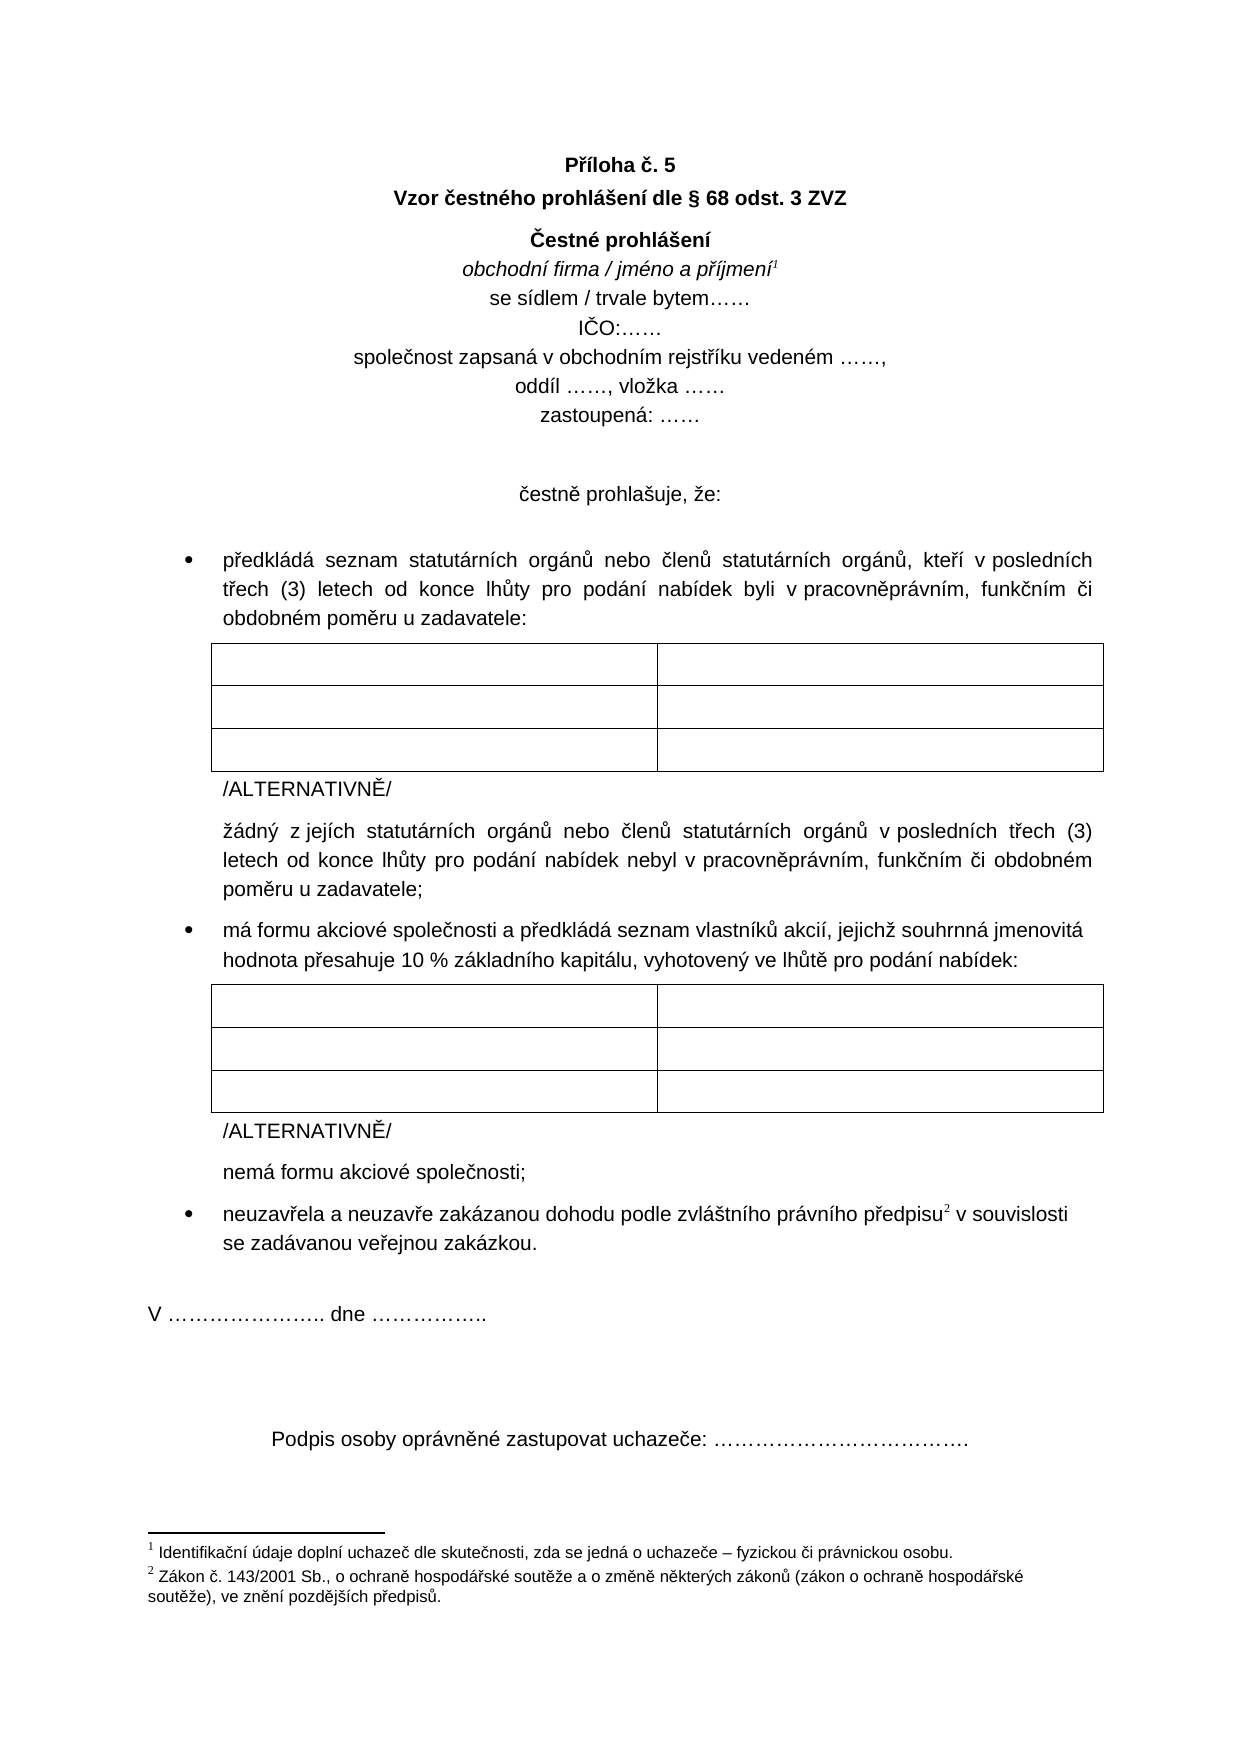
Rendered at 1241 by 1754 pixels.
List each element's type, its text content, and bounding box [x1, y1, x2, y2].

text /ALTERNATIVNĚ/ [223, 772, 1093, 801]
text čestně prohlašuje, že: [148, 473, 1093, 506]
text Vzor čestného prohlášení dle § 68 odst. 3 ZVZ [148, 177, 1093, 210]
table_cell [212, 686, 657, 728]
table_cell [658, 729, 1103, 771]
text obchodní firma / jméno a příjmení [148, 252, 1093, 281]
text oddíl ……, vložka …… [148, 368, 1093, 398]
text nemá formu akciové společnosti; [223, 1155, 1093, 1184]
table_cell [658, 1028, 1103, 1069]
table_cell [658, 1071, 1103, 1112]
text Podpis osoby oprávněné zastupovat uchazeče: ………………………………. [148, 1422, 1093, 1451]
table_header [658, 985, 1103, 1027]
table_header [658, 644, 1103, 685]
table_cell [658, 686, 1103, 728]
text /ALTERNATIVNĚ/ [223, 1113, 1093, 1142]
list má formu akciové společnosti a předkládá seznam vlastníků akcií, jejichž souhrnná jmenovitá hodnota přesahuje 10 % základního kapitálu, vyhotovený ve lhůtě pro podání nabídek: [185, 913, 1093, 972]
table_cell [212, 1071, 657, 1112]
list neuzavřela a neuzavře zakázanou dohodu podle zvláštního právního předpisu v souvislosti se zadávanou veřejnou zakázkou. [185, 1197, 1093, 1255]
text IČO:…… [148, 310, 1093, 339]
text Příloha č. 5 [148, 148, 1093, 177]
table_header [212, 985, 657, 1027]
list předkládá seznam statutárních orgánů nebo členů statutárních orgánů, kteří v posledních třech (3) letech od konce lhůty pro podání nabídek byli v pracovněprávním, funkčním či obdobném poměru u zadavatele: [185, 542, 1093, 630]
text společnost zapsaná v obchodním rejstříku vedeném ……, [148, 339, 1093, 368]
text V ………………….. dne …………….. [148, 1297, 1093, 1326]
text Čestné prohlášení [148, 223, 1093, 252]
text se sídlem / trvale bytem…… [148, 281, 1093, 310]
table_header [212, 644, 657, 685]
table_cell [212, 1028, 657, 1069]
text žádný z jejích statutárních orgánů nebo členů statutárních orgánů v posledních třech (3) letech od konce lhůty pro podání nabídek nebyl v pracovněprávním, funkčním či obdobném poměru u zadavatele; [223, 813, 1093, 901]
table_cell [212, 729, 657, 771]
text zastoupená: …… [148, 398, 1093, 427]
